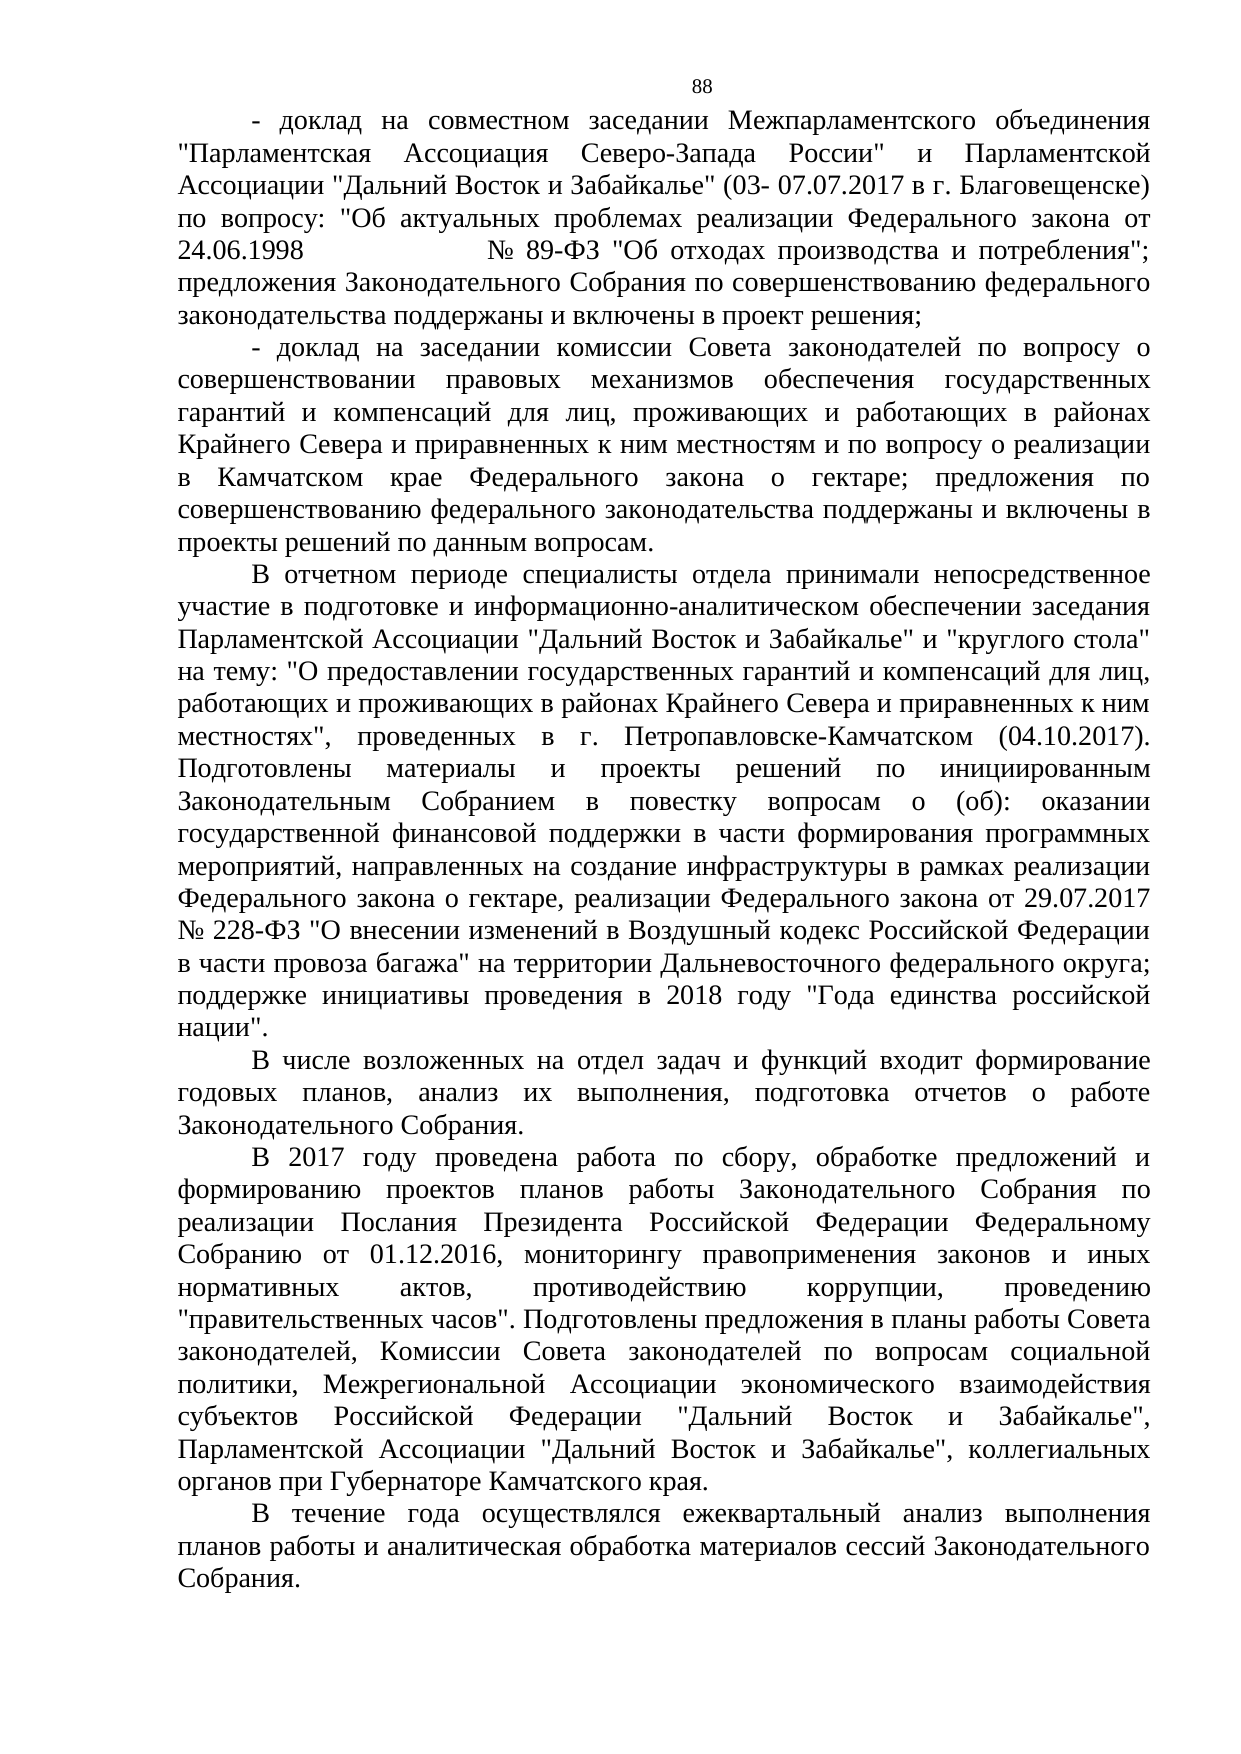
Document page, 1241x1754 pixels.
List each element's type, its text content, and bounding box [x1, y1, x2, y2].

text В числе возложенных на отдел задач и функций входит формирование годовых планов, анализ их выполнения, подготовка отчетов о работе Законодательного Собрания. [177, 1043, 1152, 1140]
text - доклад на заседании комиссии Совета законодателей по вопросу о совершенствовании правовых механизмов обеспечения государственных гарантий и компенсаций для лиц, проживающих и работающих в районах Крайнего Севера и приравненных к ним местностям и по вопросу о реализации в Камчатском крае Федерального закона о гектаре; предложения по совершенствованию федерального законодательства поддержаны и включены в проекты решений по данным вопросам. [177, 330, 1152, 557]
text В 2017 году проведена работа по сбору, обработке предложений и формированию проектов планов работы Законодательного Собрания по реализации Послания Президента Российской Федерации Федеральному Собранию от 01.12.2016, мониторингу правоприменения законов и иных нормативных актов, противодействию коррупции, проведению "правительственных часов". Подготовлены предложения в планы работы Совета законодателей, Комиссии Совета законодателей по вопросам социальной политики, Межрегиональной Ассоциации экономического взаимодействия субъектов Российской Федерации "Дальний Восток и Забайкалье", Парламентской Ассоциации "Дальний Восток и Забайкалье", коллегиальных органов при Губернаторе Камчатского края. [177, 1140, 1152, 1496]
text В отчетном периоде специалисты отдела принимали непосредственное участие в подготовке и информационно-аналитическом обеспечении заседания Парламентской Ассоциации "Дальний Восток и Забайкалье" и "круглого стола" на тему: "О предоставлении государственных гарантий и компенсаций для лиц, работающих и проживающих в районах Крайнего Севера и приравненных к ним местностях", проведенных в г. Петропавловске-Камчатском (04.10.2017). Подготовлены материалы и проекты решений по инициированным Законодательным Собранием в повестку вопросам о (об): оказании государственной финансовой поддержки в части формирования программных мероприятий, направленных на создание инфраструктуры в рамках реализации Федерального закона о гектаре, реализации Федерального закона от 29.07.2017 № 228-ФЗ "О внесении изменений в Воздушный кодекс Российской Федерации в части провоза багажа" на территории Дальневосточного федерального округа; поддержке инициативы проведения в 2018 году "Года единства российской нации". [177, 557, 1152, 1043]
text - доклад на совместном заседании Межпарламентского объединения "Парламентская Ассоциация Северо-Запада России" и Парламентской Ассоциации "Дальний Восток и Забайкалье" (03- 07.07.2017 в г. Благовещенске) по вопросу: "Об актуальных проблемах реализации Федерального закона от 24.06.1998 № 89-ФЗ "Об отходах производства и потребления"; предложения Законодательного Собрания по совершенствованию федерального законодательства поддержаны и включены в проект решения; [177, 103, 1152, 330]
text В течение года осуществлялся ежеквартальный анализ выполнения планов работы и аналитическая обработка материалов сессий Законодательного Собрания. [177, 1496, 1152, 1594]
